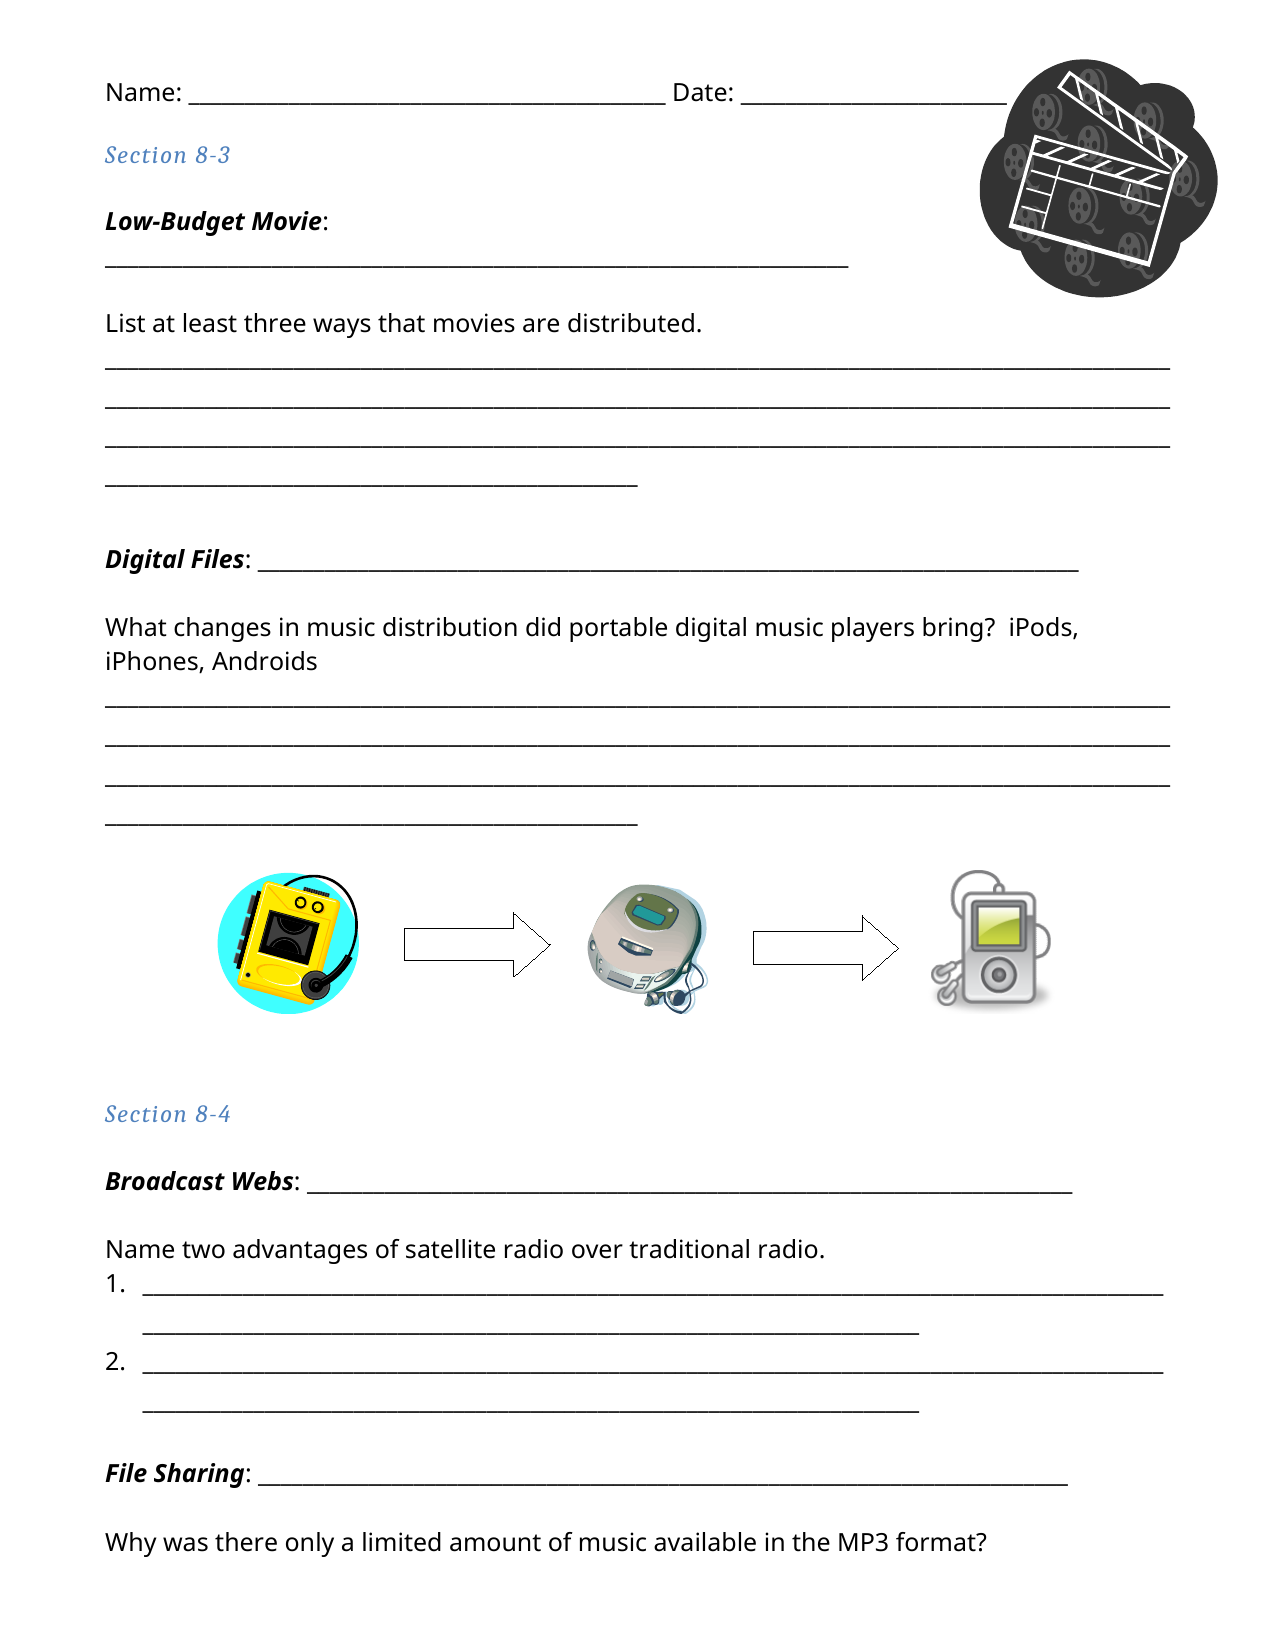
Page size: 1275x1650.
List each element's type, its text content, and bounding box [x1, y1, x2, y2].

text Broadcast Webs: _____________________________________________________________________ [105, 1163, 1170, 1197]
text Low-Budget Movie: ___________________________________________________________________ [105, 203, 1033, 272]
text Why was there only a limited amount of music available in the MP3 format? [105, 1524, 1170, 1558]
list __________________________________________________________________________________________________________________________________________________________________ [105, 1344, 1170, 1417]
text List at least three ways that movies are distributed. [105, 306, 1170, 340]
subtitle Section 8-3 [105, 141, 998, 169]
text Digital Files: __________________________________________________________________________ [105, 542, 1170, 576]
picture [918, 868, 1064, 1014]
subtitle Section 8-4 [105, 1100, 1170, 1129]
text ________________________________________________________________________________________________________________________________________________________________________________________________________________________________________________________________________________________________________________________________________________ [105, 678, 1170, 829]
text Name two advantages of satellite radio over traditional radio. [105, 1231, 1170, 1265]
text File Sharing: _________________________________________________________________________ [105, 1456, 1170, 1490]
text What changes in music distribution did portable digital music players bring? iPods, iPhones, Androids [105, 610, 1170, 678]
text ________________________________________________________________________________________________________________________________________________________________________________________________________________________________________________________________________________________________________________________________________________ [105, 340, 1170, 491]
list __________________________________________________________________________________________________________________________________________________________________ [105, 1265, 1170, 1338]
